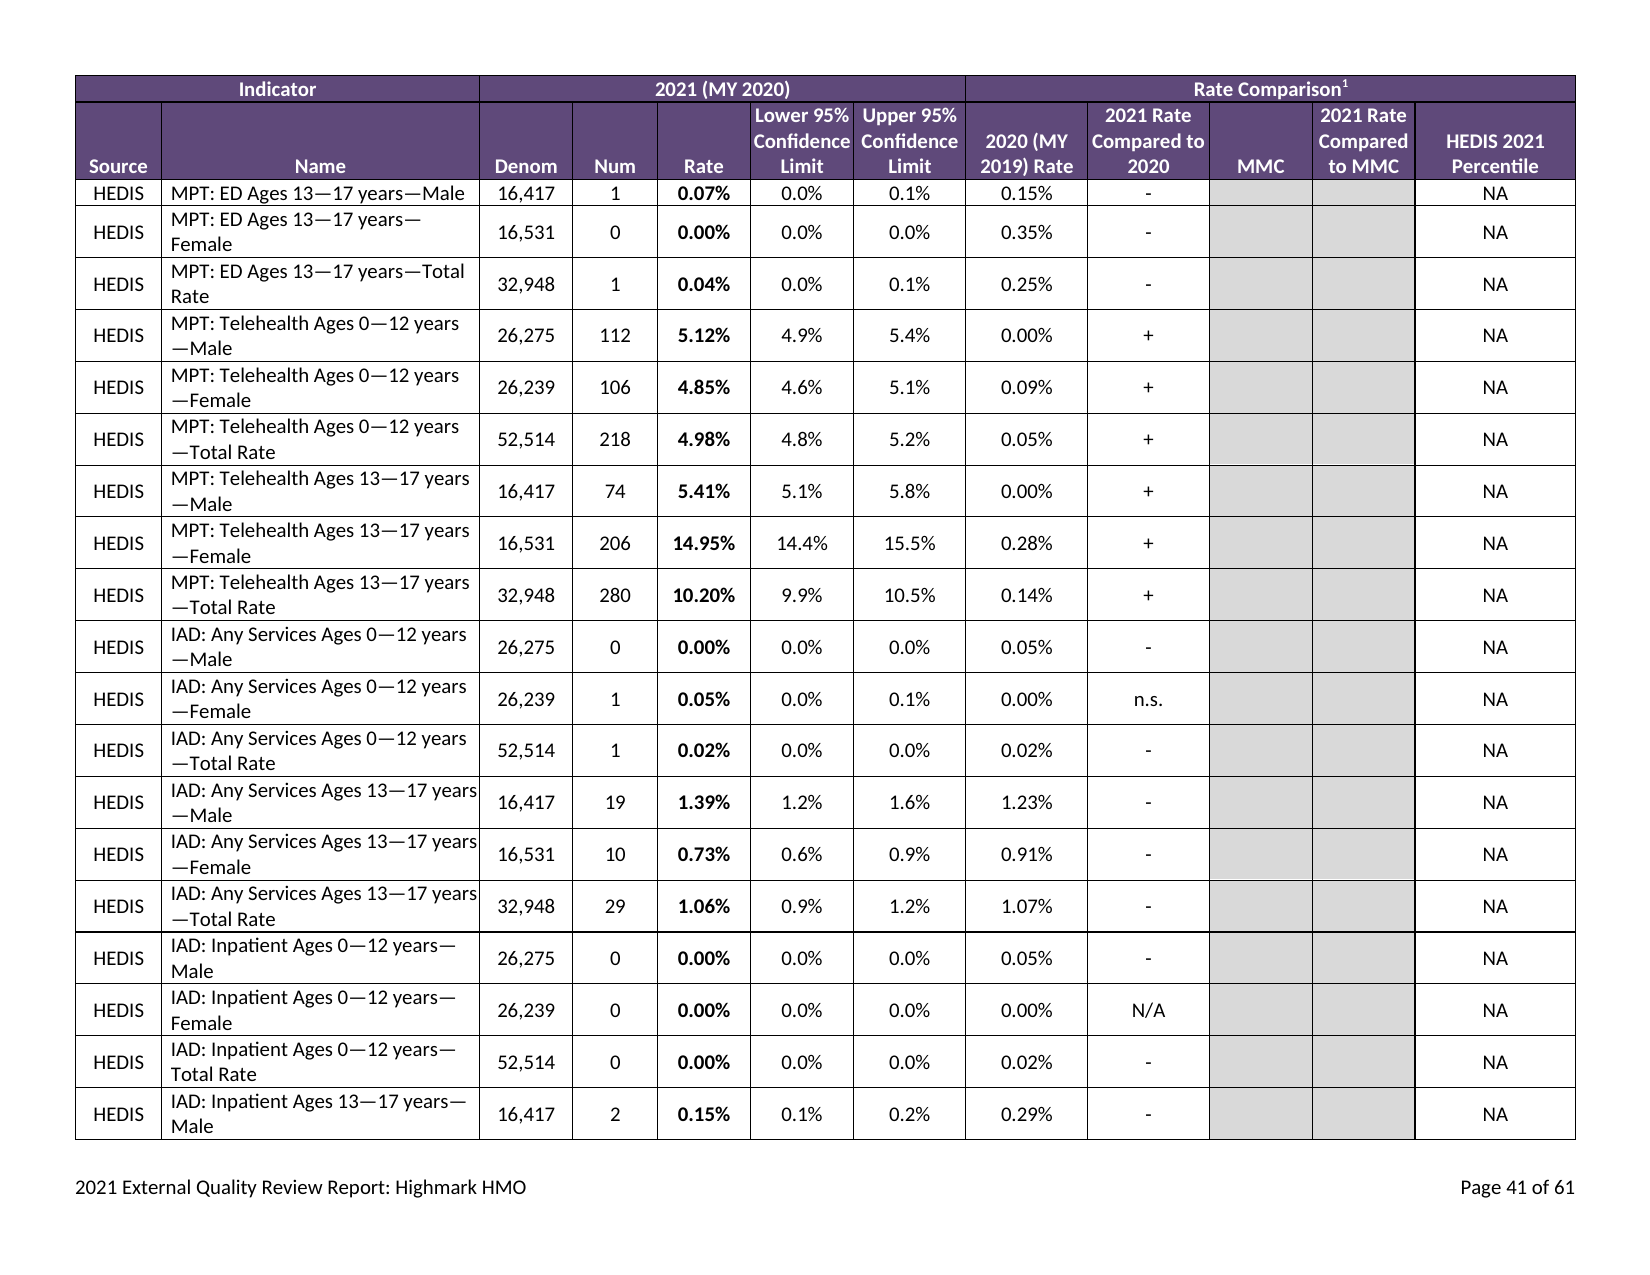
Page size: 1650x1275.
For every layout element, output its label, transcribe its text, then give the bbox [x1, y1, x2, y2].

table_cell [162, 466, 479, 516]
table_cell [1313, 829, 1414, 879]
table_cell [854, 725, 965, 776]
table_cell Lower 95% Confidence Limit [751, 103, 853, 179]
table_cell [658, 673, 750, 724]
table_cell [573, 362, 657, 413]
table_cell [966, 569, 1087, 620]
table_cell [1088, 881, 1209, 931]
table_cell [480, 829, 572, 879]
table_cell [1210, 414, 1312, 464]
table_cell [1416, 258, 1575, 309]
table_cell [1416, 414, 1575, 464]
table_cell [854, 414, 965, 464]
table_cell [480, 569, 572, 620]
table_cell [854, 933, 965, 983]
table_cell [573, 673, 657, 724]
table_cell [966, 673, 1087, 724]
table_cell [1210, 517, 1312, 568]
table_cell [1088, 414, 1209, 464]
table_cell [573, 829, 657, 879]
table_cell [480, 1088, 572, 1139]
table_cell Source [76, 103, 161, 179]
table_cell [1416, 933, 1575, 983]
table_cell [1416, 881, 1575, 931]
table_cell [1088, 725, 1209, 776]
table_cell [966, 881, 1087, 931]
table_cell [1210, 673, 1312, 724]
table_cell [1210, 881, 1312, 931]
table_cell Rate [658, 103, 750, 179]
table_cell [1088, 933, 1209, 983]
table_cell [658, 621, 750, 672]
table_cell HEDIS 2021 Percentile [1416, 103, 1575, 179]
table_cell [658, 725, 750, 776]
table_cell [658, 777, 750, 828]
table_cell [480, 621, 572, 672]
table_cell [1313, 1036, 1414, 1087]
table_cell Name [162, 103, 479, 179]
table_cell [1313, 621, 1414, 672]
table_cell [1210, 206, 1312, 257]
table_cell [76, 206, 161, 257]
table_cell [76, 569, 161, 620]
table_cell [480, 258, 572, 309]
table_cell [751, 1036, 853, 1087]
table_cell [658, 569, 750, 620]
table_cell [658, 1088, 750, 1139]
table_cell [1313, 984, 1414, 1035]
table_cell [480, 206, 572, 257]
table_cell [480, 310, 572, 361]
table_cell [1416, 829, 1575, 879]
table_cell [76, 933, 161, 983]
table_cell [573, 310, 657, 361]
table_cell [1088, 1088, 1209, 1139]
table_header Rate Comparison1 [966, 76, 1575, 101]
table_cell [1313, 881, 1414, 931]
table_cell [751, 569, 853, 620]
table_cell Denom [480, 103, 572, 179]
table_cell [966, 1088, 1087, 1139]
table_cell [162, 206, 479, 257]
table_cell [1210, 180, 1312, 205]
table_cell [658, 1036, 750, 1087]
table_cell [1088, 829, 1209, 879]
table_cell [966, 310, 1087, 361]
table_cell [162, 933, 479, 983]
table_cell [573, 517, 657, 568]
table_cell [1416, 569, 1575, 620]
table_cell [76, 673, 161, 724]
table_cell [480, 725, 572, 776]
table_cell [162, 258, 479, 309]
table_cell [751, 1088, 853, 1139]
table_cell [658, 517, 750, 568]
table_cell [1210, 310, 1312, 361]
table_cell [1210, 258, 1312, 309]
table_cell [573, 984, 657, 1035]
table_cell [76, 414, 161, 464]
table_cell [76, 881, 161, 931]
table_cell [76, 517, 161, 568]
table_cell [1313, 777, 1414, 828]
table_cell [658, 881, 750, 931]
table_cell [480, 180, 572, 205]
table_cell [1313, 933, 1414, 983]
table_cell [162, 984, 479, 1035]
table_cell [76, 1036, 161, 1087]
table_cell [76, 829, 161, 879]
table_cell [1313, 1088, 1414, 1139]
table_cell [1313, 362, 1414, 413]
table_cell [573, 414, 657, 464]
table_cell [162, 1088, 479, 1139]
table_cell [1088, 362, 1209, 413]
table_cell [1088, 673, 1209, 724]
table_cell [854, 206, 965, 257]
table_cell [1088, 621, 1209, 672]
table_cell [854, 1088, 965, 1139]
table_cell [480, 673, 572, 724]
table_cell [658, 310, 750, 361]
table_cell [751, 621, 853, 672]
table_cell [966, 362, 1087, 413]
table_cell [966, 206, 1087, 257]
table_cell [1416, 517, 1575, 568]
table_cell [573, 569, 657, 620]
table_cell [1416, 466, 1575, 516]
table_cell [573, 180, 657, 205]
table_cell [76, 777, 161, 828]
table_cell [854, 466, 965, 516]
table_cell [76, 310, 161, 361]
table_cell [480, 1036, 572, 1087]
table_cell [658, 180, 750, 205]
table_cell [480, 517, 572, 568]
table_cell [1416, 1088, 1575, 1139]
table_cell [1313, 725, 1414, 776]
table_cell 2021 Rate Compared to MMC [1313, 103, 1414, 179]
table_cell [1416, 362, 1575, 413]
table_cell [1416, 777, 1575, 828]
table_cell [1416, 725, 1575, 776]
table_header 2021 (MY 2020) [480, 76, 965, 101]
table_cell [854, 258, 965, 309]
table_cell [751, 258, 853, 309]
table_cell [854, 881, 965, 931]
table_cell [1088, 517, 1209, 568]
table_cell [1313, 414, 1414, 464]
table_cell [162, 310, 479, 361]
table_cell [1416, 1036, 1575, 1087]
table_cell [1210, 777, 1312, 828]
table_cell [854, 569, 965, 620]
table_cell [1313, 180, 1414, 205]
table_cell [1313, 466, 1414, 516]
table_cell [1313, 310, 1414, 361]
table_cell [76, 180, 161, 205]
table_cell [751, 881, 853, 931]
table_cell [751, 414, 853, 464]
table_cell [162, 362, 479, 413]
table_header Indicator [76, 76, 479, 101]
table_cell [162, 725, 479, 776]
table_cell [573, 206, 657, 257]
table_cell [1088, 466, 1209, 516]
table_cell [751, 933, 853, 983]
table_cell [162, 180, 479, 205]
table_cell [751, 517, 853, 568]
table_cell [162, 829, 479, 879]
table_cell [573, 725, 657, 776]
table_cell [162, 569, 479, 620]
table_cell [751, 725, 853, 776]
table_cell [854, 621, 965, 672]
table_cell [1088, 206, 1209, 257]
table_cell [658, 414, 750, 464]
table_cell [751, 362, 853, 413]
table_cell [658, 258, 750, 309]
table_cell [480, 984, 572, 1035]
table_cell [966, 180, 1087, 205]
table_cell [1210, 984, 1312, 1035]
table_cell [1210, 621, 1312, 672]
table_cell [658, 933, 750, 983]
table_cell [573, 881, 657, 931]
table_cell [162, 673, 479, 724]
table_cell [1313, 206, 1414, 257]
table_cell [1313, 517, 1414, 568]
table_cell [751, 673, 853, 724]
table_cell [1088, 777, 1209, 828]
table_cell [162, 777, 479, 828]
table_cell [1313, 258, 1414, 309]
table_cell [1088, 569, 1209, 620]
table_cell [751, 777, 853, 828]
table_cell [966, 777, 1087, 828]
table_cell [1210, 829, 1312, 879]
table_cell 2020 (MY 2019) Rate [966, 103, 1087, 179]
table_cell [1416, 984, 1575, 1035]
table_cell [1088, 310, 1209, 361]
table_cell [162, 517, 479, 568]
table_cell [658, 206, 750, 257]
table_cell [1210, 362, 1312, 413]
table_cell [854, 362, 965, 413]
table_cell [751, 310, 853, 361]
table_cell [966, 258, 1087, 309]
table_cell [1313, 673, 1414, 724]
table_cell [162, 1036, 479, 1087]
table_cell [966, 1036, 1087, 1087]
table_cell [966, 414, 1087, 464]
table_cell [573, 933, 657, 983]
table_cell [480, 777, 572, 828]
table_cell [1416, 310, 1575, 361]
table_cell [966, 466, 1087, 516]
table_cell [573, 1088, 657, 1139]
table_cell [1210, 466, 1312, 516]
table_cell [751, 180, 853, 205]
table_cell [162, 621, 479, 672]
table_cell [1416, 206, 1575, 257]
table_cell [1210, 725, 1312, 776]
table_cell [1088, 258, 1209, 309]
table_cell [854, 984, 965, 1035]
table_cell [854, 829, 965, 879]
table_cell 2021 Rate Compared to 2020 [1088, 103, 1209, 179]
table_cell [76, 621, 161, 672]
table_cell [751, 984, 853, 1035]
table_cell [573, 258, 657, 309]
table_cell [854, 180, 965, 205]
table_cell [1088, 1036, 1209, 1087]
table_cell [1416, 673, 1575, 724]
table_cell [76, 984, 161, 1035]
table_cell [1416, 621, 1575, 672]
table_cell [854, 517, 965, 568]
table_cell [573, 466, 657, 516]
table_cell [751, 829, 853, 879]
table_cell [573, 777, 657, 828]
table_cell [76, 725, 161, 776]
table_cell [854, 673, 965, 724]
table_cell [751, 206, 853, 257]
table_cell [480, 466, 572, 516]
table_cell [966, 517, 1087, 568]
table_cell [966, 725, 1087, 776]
table_cell MMC [1210, 103, 1312, 179]
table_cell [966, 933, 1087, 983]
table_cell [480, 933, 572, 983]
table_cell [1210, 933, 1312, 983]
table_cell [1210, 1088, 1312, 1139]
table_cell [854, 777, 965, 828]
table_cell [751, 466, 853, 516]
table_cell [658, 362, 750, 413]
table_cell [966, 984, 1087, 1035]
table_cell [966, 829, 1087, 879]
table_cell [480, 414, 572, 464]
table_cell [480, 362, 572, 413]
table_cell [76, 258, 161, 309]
table_cell Num [573, 103, 657, 179]
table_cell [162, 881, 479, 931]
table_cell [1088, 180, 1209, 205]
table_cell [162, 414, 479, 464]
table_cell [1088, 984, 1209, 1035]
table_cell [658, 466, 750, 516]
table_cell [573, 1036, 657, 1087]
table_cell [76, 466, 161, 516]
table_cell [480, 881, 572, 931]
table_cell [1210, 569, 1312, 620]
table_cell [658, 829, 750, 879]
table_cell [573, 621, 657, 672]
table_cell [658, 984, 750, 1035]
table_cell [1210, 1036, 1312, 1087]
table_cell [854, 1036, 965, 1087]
table_cell Upper 95% Confidence Limit [854, 103, 965, 179]
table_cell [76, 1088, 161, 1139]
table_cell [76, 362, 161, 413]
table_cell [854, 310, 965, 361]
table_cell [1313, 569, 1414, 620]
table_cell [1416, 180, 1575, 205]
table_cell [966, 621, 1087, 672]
